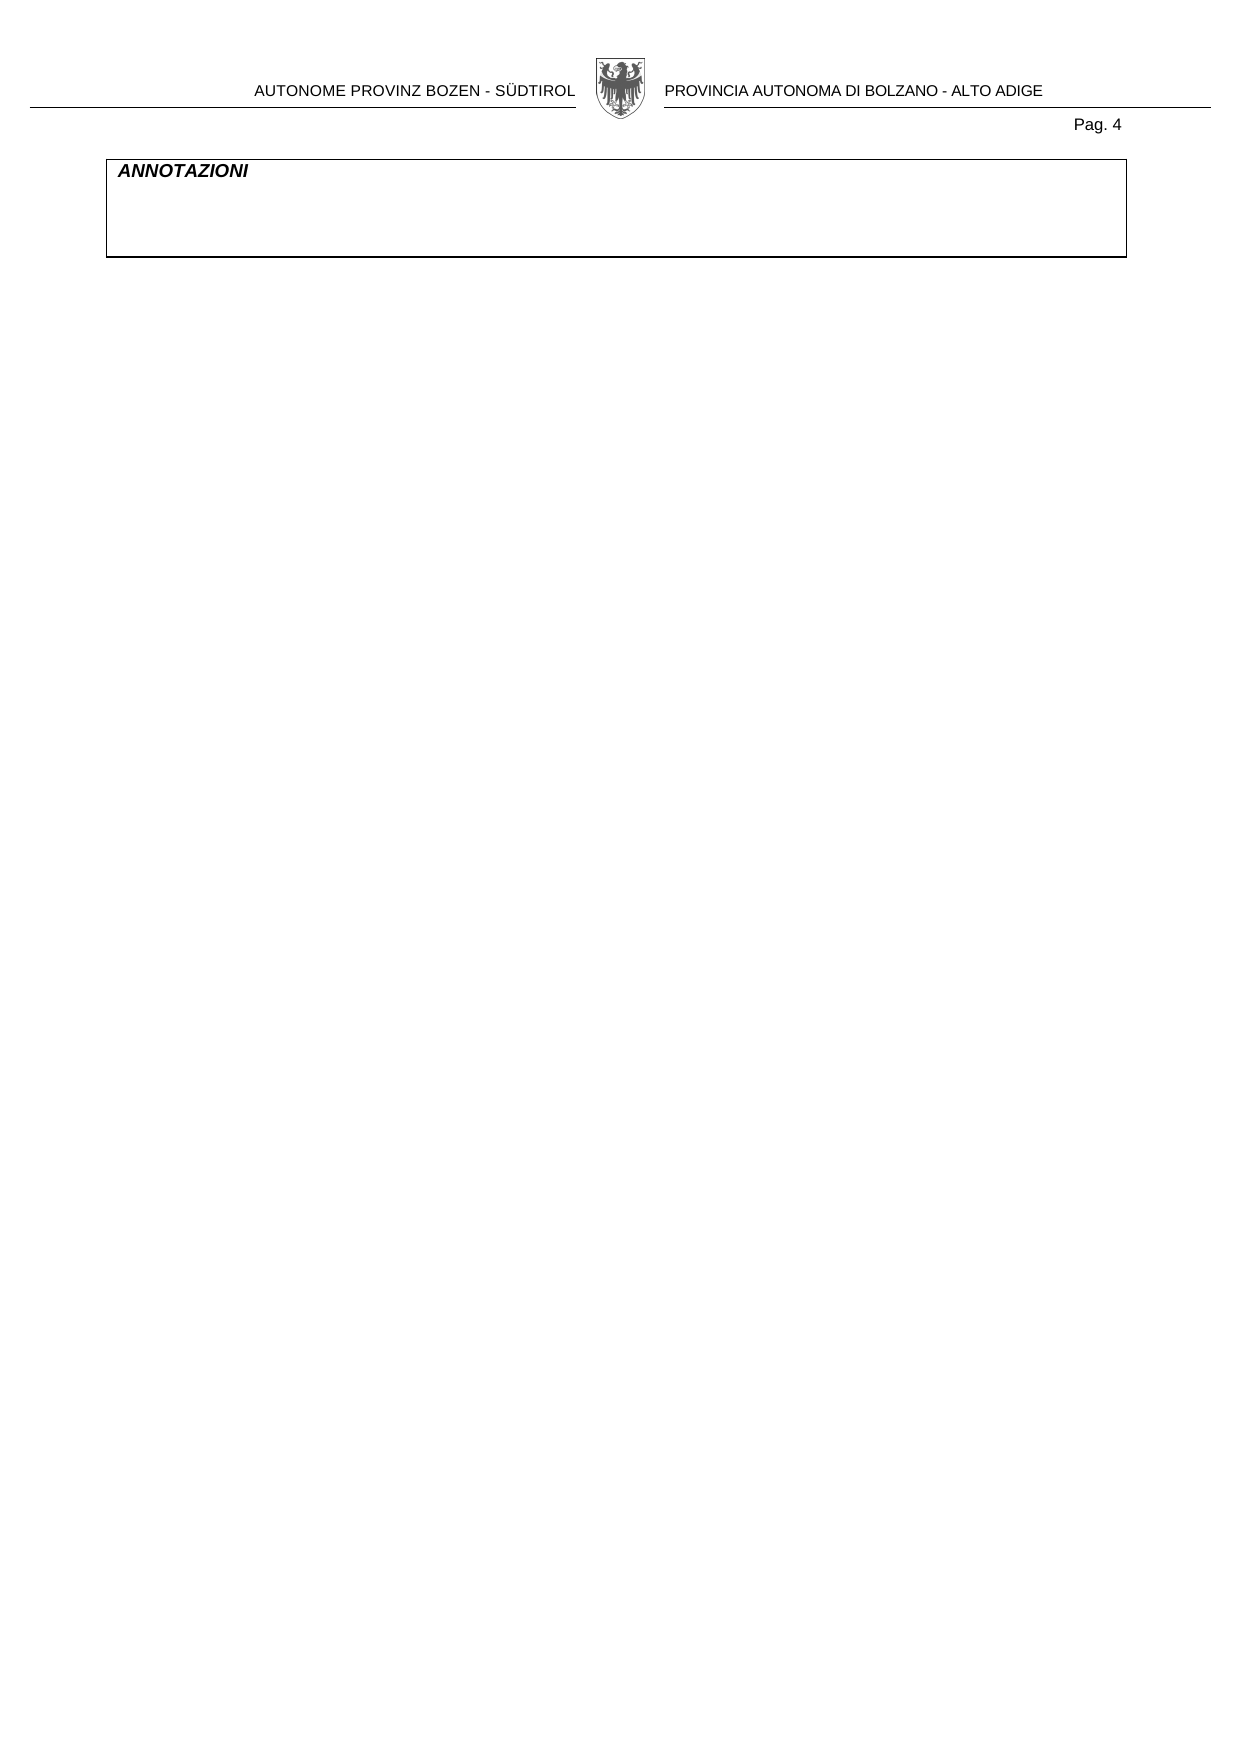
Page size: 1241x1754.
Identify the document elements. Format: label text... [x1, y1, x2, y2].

table_header ANNOTAZIONI [107, 160, 1126, 256]
picture [596, 58, 645, 119]
